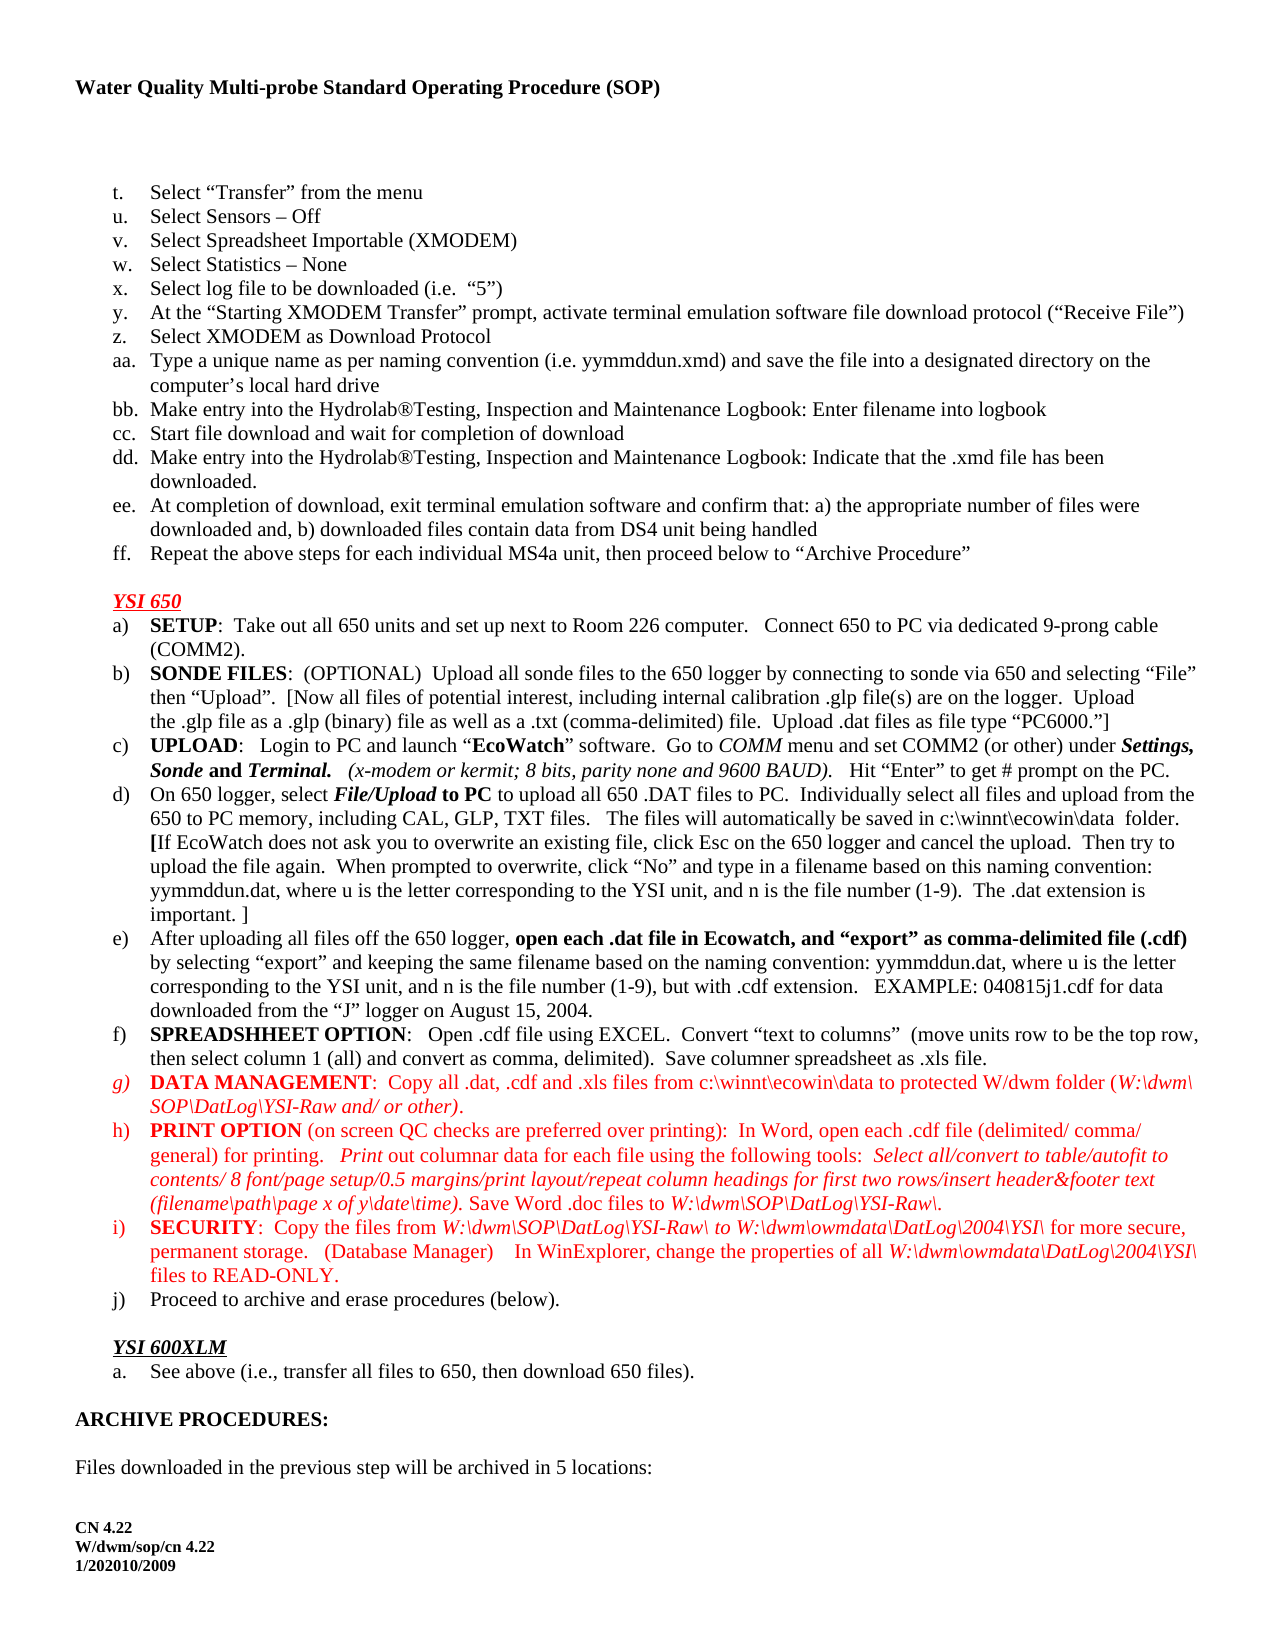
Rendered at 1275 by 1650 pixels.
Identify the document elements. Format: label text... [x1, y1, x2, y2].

list Select “Transfer” from the menu [112, 180, 1200, 204]
list Repeat the above steps for each individual MS4a unit, then proceed below to “Archive Procedure” [112, 541, 1200, 565]
list SETUP: Take out all 650 units and set up next to Room 226 computer. Connect 650 to PC via dedicated 9-prong cable (COMM2). [112, 613, 1200, 661]
text YSI 650 [112, 589, 1200, 613]
list SECURITY: Copy the files from W:\dwm\SOP\DatLog\YSI-Raw\ to W:\dwm\owmdata\DatLog\2004\YSI\ for more secure, permanent storage. (Database Manager) In WinExplorer, change the properties of all W:\dwm\owmdata\DatLog\2004\YSI\ files to READ-ONLY. [112, 1215, 1200, 1287]
text Files downloaded in the previous step will be archived in 5 locations: [75, 1455, 1200, 1479]
list Start file download and wait for completion of download [112, 421, 1200, 445]
list Data Management: Copy all .dat, .cdf and .xls files from c:\winnt\ecowin\data to protected W/dwm folder (W:\dwm\SOP\DatLog\YSI-Raw and/ or other). [112, 1070, 1200, 1118]
list Type a unique name as per naming convention (i.e. yymmddun.xmd) and save the file into a designated directory on the computer’s local hard drive [112, 348, 1200, 397]
list Proceed to archive and erase procedures (below). [112, 1287, 1200, 1311]
list On 650 logger, select File/Upload to PC to upload all 650 .DAT files to PC. Individually select all files and upload from the 650 to PC memory, including , GLP, TXT files. The files will automatically be saved in c:\winnt\ecowin\data folder. [If EcoWatch does not ask you to overwrite an existing file, click Esc on the 650 logger and cancel the upload. Then try to upload the file again. When prompted to overwrite, click “No” and type in a filename based on this naming convention: yymmddun.dat, where u is the letter corresponding to the YSI unit, and n is the file number (1-9). The .dat extension is important. ] [112, 782, 1200, 926]
list Make entry into the Hydrolab®Testing, Inspection and Maintenance Logbook: Indicate that the .xmd file has been downloaded. [112, 445, 1200, 493]
list Select Sensors – Off [112, 204, 1200, 228]
list Select log file to be downloaded (i.e. “5”) [112, 276, 1200, 300]
list PRINT OPTION (on screen QC checks are preferred over printing): In Word, open each .cdf file (delimited/ comma/ general) for printing. Print out columnar data for each file using the following tools: Select all/convert to table/autofit to contents/ 8 font/page setup/0.5 margins/print layout/repeat column headings for first two rows/insert header&footer text (filename\path\page x of y\date\time). Save Word .doc files to W:\dwm\SOP\DatLog\YSI-Raw\. [112, 1118, 1200, 1215]
list Select XMODEM as Download Protocol [112, 324, 1200, 348]
list At completion of download, exit terminal emulation software and confirm that: a) the appropriate number of files were downloaded and, b) downloaded files contain data from DS4 unit being handled [112, 493, 1200, 541]
list Select Statistics – None [112, 252, 1200, 276]
list UPLOAD: Login to PC and launch “EcoWatch” software. Go to COMM menu and set COMM2 (or other) under Settings, Sonde and Terminal. (x-modem or kermit; 8 bits, parity none and 9600 BAUD). Hit “Enter” to get # prompt on the PC. [112, 733, 1200, 782]
text YSI 600XLM [112, 1335, 1200, 1359]
list At the “Starting XMODEM Transfer” prompt, activate terminal emulation software file download protocol (“Receive File”) [112, 300, 1200, 324]
list Select Spreadsheet Importable (XMODEM) [112, 228, 1200, 252]
text a. See above (i.e., transfer all files to 650, then download 650 files). [112, 1359, 1200, 1383]
list SONDE FILES: (OPTIONAL) Upload all sonde files to the 650 logger by connecting to sonde via 650 and selecting “File” then “Upload”. [Now all files of potential interest, including internal calibration .glp file(s) are on the logger. Upload the .glp file as a .glp (binary) file as well as a .txt (comma-delimited) file. Upload .dat files as file type “PC6000.”] [112, 661, 1200, 733]
list After uploading all files off the 650 logger, open each .dat file in Ecowatch, and “export” as comma-delimited file (.cdf) by selecting “export” and keeping the same filename based on the naming convention: yymmddun.dat, where u is the letter corresponding to the YSI unit, and n is the file number (1-9), but with .cdf extension. EXAMPLE: 040815j1.cdf for data downloaded from the “J” logger on August 15, 2004. [112, 926, 1200, 1022]
list SPREADSHHEET OPTION: Open .cdf file using EXCEL. Convert “text to columns” (move units row to be the top row, then select column 1 (all) and convert as comma, delimited). Save columner spreadsheet as .xls file. [112, 1022, 1200, 1070]
text ARCHIVE PROCEDURES: [75, 1407, 1200, 1431]
list Make entry into the Hydrolab®Testing, Inspection and Maintenance Logbook: Enter filename into logbook [112, 397, 1200, 421]
